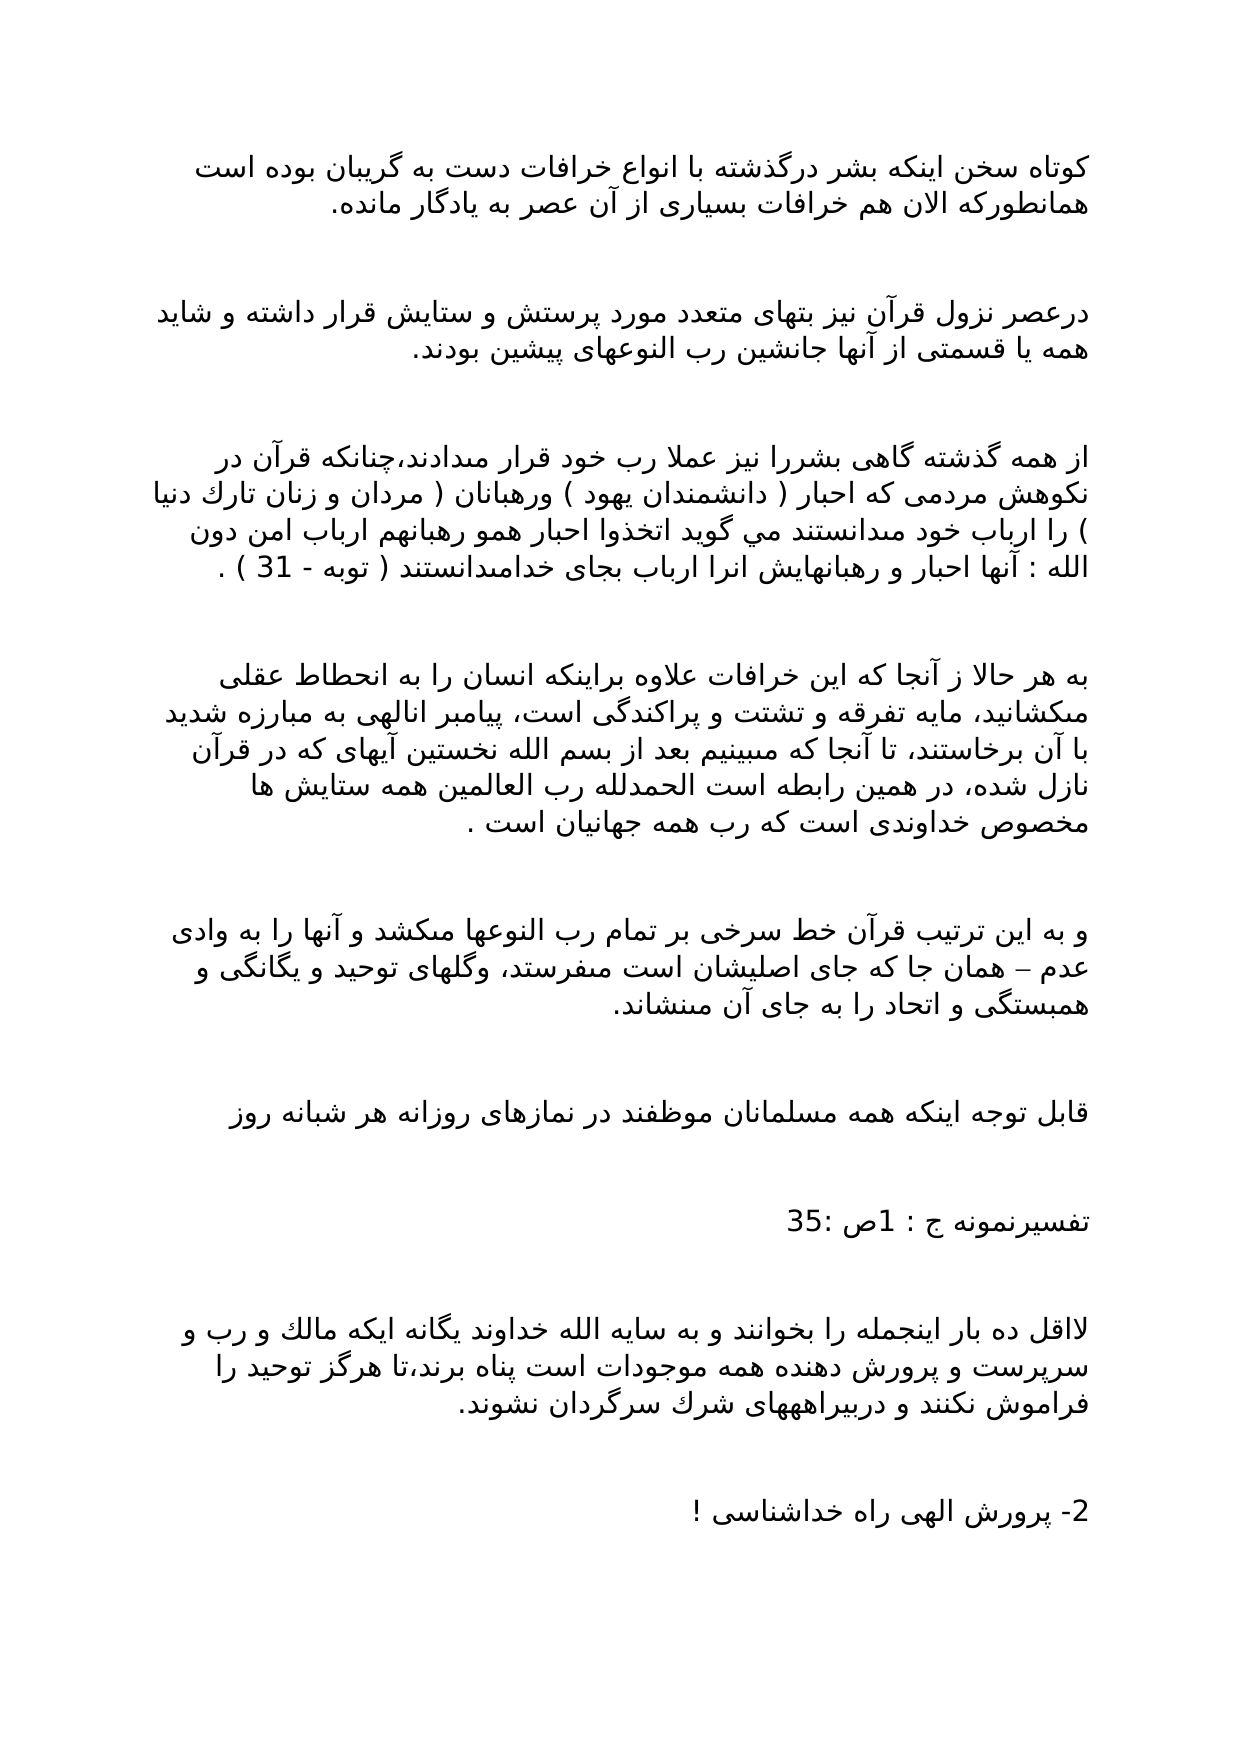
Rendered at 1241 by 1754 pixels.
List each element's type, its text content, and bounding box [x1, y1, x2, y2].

text 2- پرورش الهى راه خداشناسى ! [148, 1494, 1090, 1528]
text لااقل ده بار اينجمله را بخوانند و به سايه الله خداوند يگانه ‏ايكه مالك و رب و سرپرست و پرورش دهنده همه موجودات است پناه برند،تا هرگز توحيد را فراموش نكنند و دربيراهه‏هاى شرك سرگردان نشوند. [148, 1313, 1090, 1420]
text كوتاه سخن اينكه بشر درگذشته با انواع خرافات دست به گريبان بوده است همانطوركه الان هم خرافات بسيارى از آن عصر به يادگار مانده. [148, 150, 1090, 221]
text به هر حالا ز آنجا كه اين خرافات علاوه براينكه انسان را به انحطاط عقلى مى‏كشانيد، مايه تفرقه و تشتت و پراكندگى است، پيامبر انالهى به مبارزه شديد با آن برخاستند، تا آنجا كه مى‏بينيم بعد از بسم الله نخستين آيه‏اى كه در قرآن نازل شده، در همين رابطه است الحمدلله رب العالمين همه ستايش‏ ها مخصوص خداوندى است كه رب همه جهانيان است . [148, 659, 1090, 839]
text قابل توجه اينكه همه مسلمانان موظفند در نمازهاى روزانه هر شبانه روز [148, 1096, 1090, 1130]
text تفسيرنمونه ج : 1ص :35 [148, 1204, 1090, 1238]
text از همه گذشته گاهى بشررا نيز عملا رب خود قرار مى‏دادند،چنانكه قرآن در نكوهش مردمى كه احبار ( دانشمندان يهود ) ورهبانان ( مردان و زنان تارك دنيا ) را ارباب خود مى‏دانستند مي گويد اتخذوا احبار همو رهبانهم ارباب امن دون الله : آنها احبار و رهبانهايش انرا ارباب بجاى خدامى‏دانستند ( توبه - 31 ) . [148, 440, 1090, 584]
text و به اين ترتيب قرآن خط سرخى بر تمام رب‏ النوع‏ها مى‏كشد و آنها را به وادى عدم – همان جا كه جاى اصليشان است مى‏فرستد، وگل‏هاى توحيد و يگانگى و همبستگى و اتحاد را به جاى آن مى‏نشاند. [148, 914, 1090, 1021]
text درعصر نزول قرآن نيز بتهاى متعدد مورد پرستش و ستايش قرار داشته و شايد همه يا قسمتى از آنها جانشين رب ‏النوعهاى پيشين بودند. [148, 295, 1090, 366]
